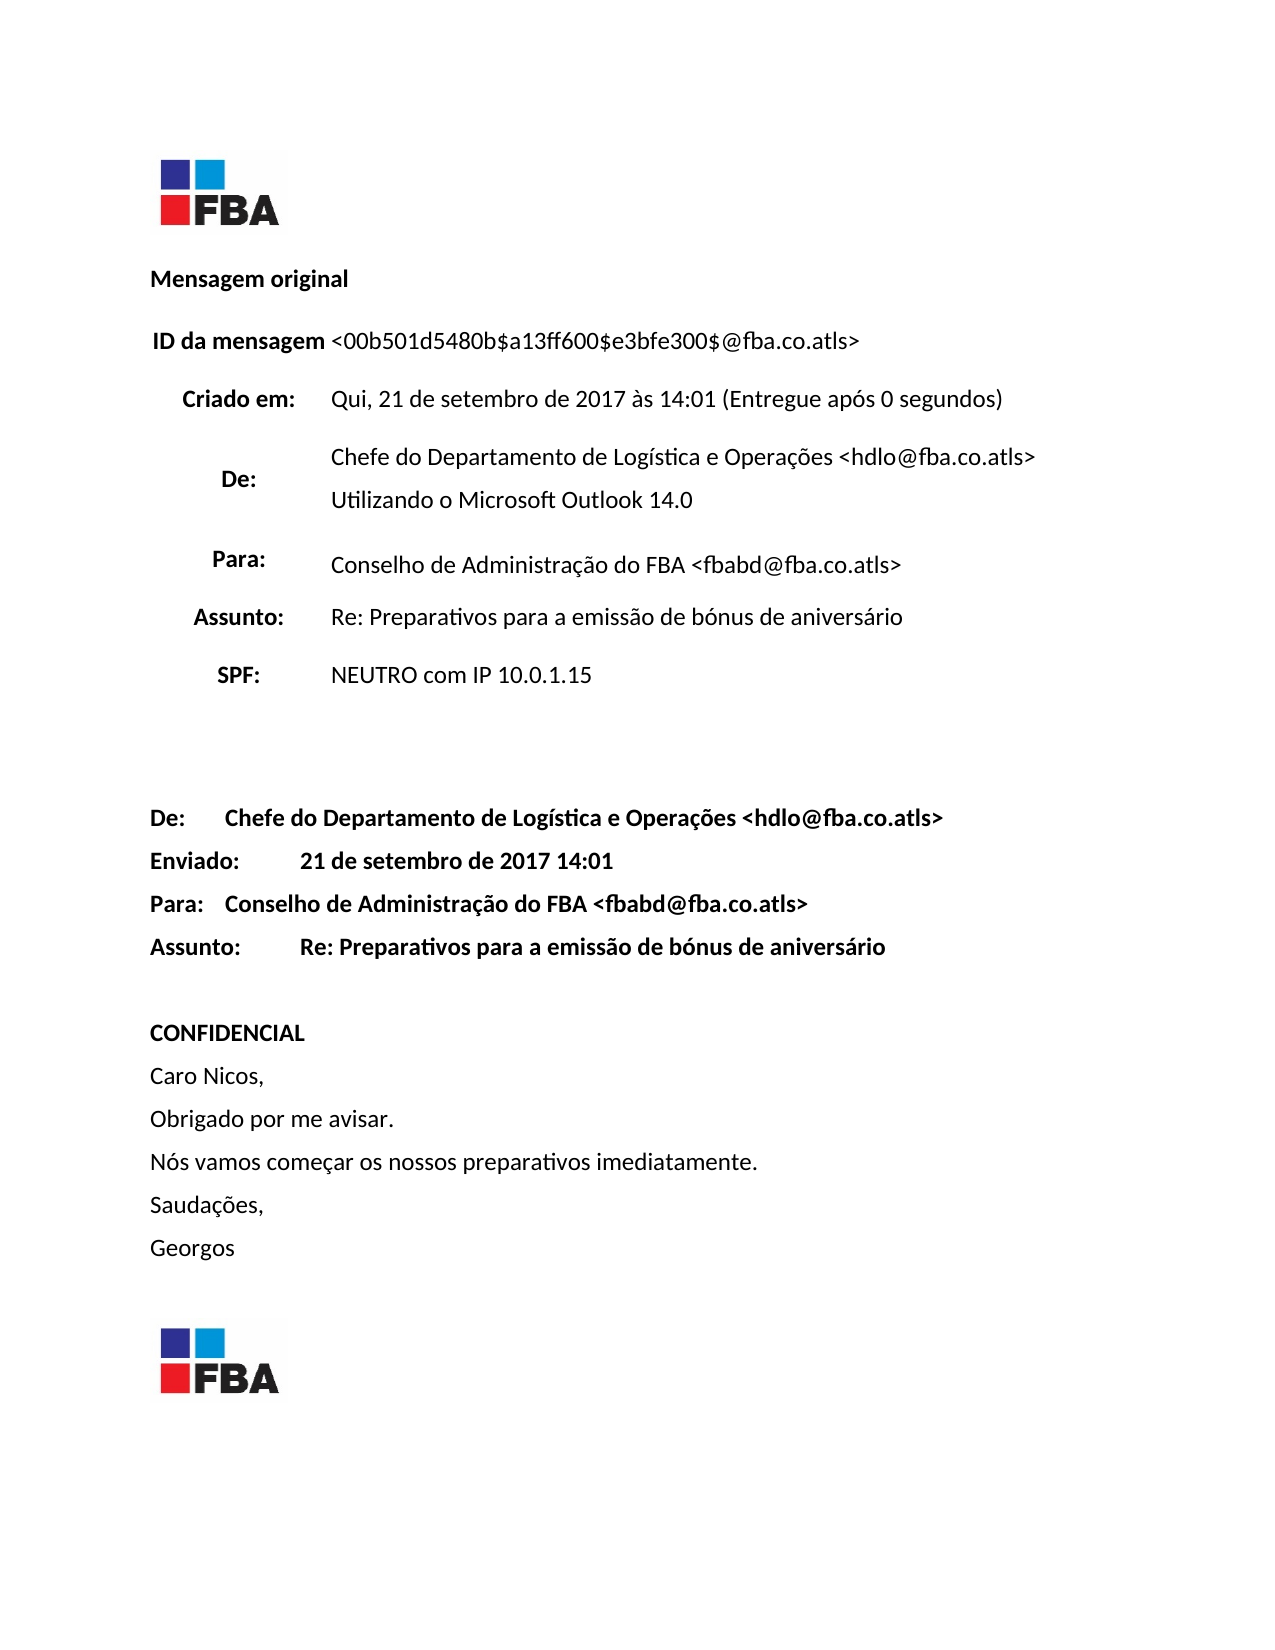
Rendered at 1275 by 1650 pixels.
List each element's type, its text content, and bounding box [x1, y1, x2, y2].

table_cell Qui, 21 de setembro de 2017 às 14:01 (Entregue após 0 segundos) [329, 382, 1043, 440]
table_cell NEUTRO com IP 10.0.1.15 [329, 658, 1043, 716]
table_cell Criado em: [149, 382, 329, 440]
subtitle Mensagem original [150, 263, 1125, 294]
table_cell Conselho de Administração do FBA <fbabd@fba.co.atls> [329, 541, 1043, 599]
table_cell Re: Preparativos para a emissão de bónus de aniversário [329, 600, 1043, 658]
text Nós vamos começar os nossos preparativos imediatamente. [150, 1146, 1125, 1177]
picture [150, 150, 288, 235]
text Para: Conselho de Administração do FBA <fbabd@fba.co.atls> [150, 888, 1125, 919]
table_header <00b501d5480b$a13ff600$e3bfe300$@fba.co.atls> [329, 323, 1043, 382]
table_cell Assunto: [149, 600, 329, 658]
text Enviado: 21 de setembro de 2017 14:01 [150, 845, 1125, 876]
text Obrigado por me avisar. [150, 1103, 1125, 1134]
table_cell SPF: [149, 658, 329, 716]
table_cell Chefe do Departamento de Logística e Operações <hdlo@fba.co.atls> Utilizando o Microsoft Outlook 14.0 [329, 440, 1043, 541]
text Caro Nicos, [150, 1060, 1125, 1091]
text CONFIDENCIAL [150, 1017, 1125, 1048]
picture [150, 1318, 288, 1403]
table_cell Para: [149, 541, 329, 599]
text Georgos [150, 1232, 1125, 1263]
table_cell De: [149, 440, 329, 541]
text Saudações, [150, 1189, 1125, 1220]
text De: Chefe do Departamento de Logística e Operações <hdlo@fba.co.atls> [150, 802, 1125, 833]
table_header ID da mensagem [149, 323, 329, 382]
text Assunto: Re: Preparativos para a emissão de bónus de aniversário [150, 931, 1125, 962]
